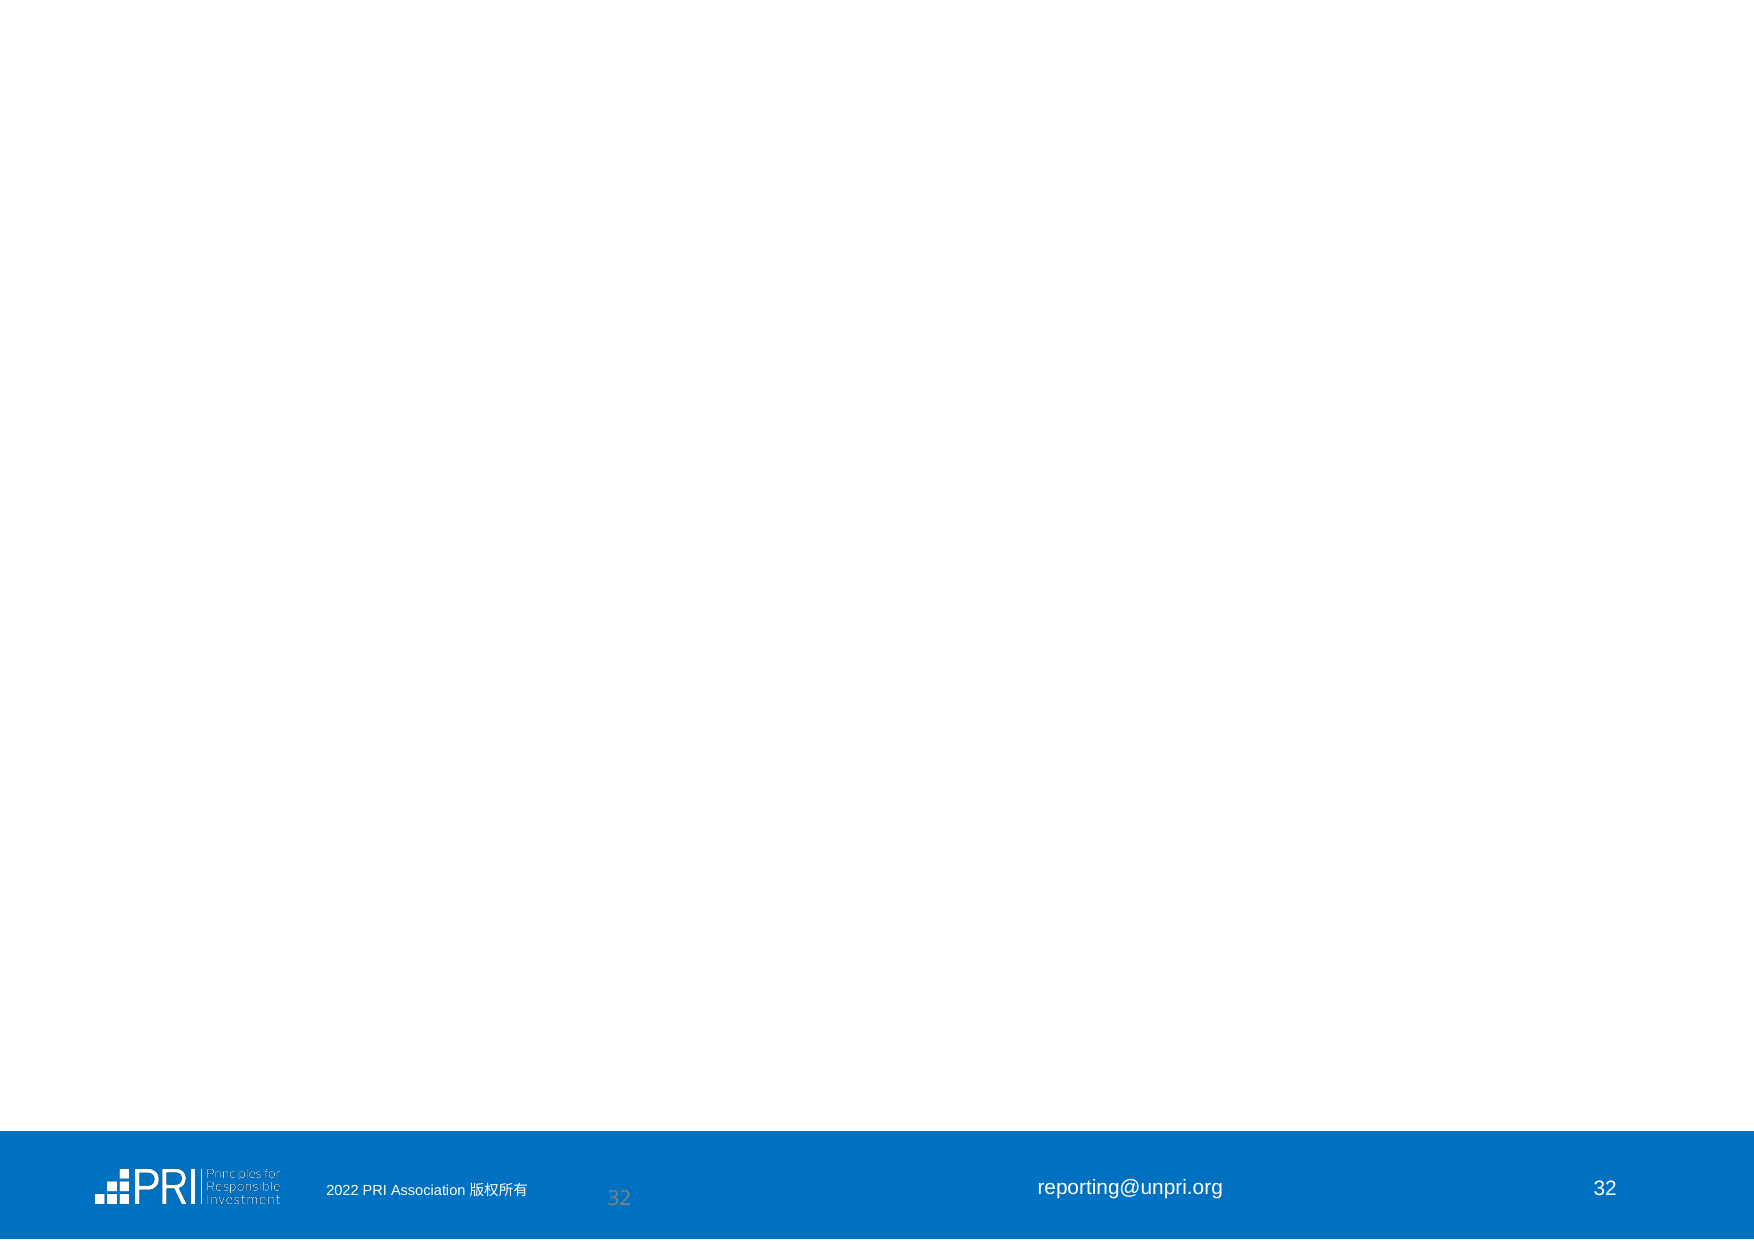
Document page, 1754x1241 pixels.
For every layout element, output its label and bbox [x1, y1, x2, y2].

picture [92, 1166, 282, 1207]
